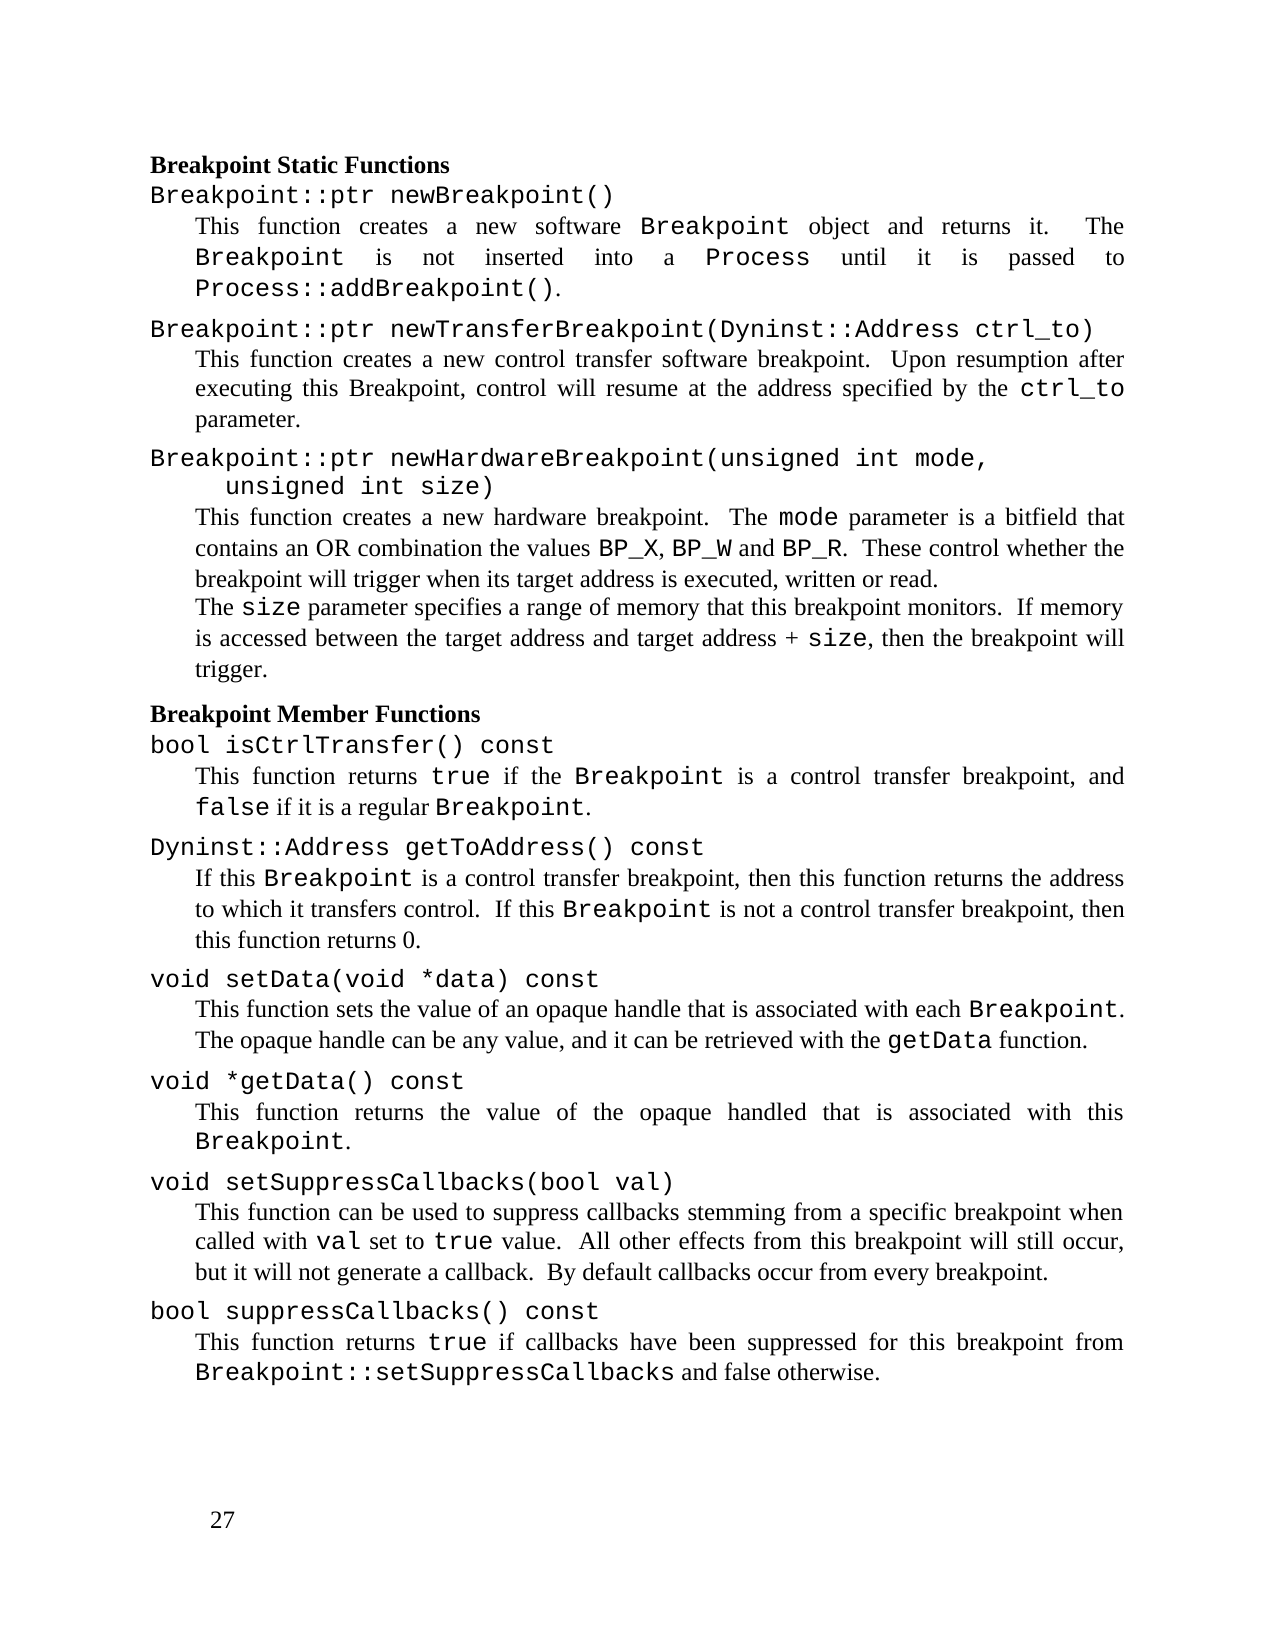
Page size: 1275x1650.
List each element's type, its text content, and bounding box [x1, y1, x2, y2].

text This function returns the value of the opaque handled that is associated with this Breakpoint. [195, 1097, 1125, 1157]
text This function returns true if callbacks have been suppressed for this breakpoint from Breakpoint::setSuppressCallbacks and false otherwise. [195, 1327, 1125, 1388]
text This function creates a new hardware breakpoint. The mode parameter is a bitfield that contains an OR combination the values BP_X, BP_W and BP_R. These control whether the breakpoint will trigger when its target address is executed, written or read. [195, 502, 1125, 592]
text void setSuppressCallbacks(bool val) [150, 1169, 1125, 1197]
text This function sets the value of an opaque handle that is associated with each Breakpoint. The opaque handle can be any value, and it can be retrieved with the getData function. [195, 994, 1125, 1056]
text void setData(void *data) const [150, 966, 1125, 994]
text This function can be used to suppress callbacks stemming from a specific breakpoint when called with val set to true value. All other effects from this breakpoint will still occur, but it will not generate a callback. By default callbacks occur from every breakpoint. [195, 1197, 1125, 1286]
text Dyninst::Address getToAddress() const [150, 835, 1125, 863]
text This function returns true if the Breakpoint is a control transfer breakpoint, and false if it is a regular Breakpoint. [195, 761, 1125, 822]
text Breakpoint::ptr newBreakpoint() [150, 183, 1125, 211]
text void *getData() const [150, 1069, 1125, 1097]
text bool isCtrlTransfer() const [150, 732, 1125, 761]
text If this Breakpoint is a control transfer breakpoint, then this function returns the address to which it transfers control. If this Breakpoint is not a control transfer breakpoint, then this function returns 0. [195, 863, 1125, 954]
text This function creates a new control transfer software breakpoint. Upon resumption after executing this Breakpoint, control will resume at the address specified by the ctrl_to parameter. [195, 344, 1125, 433]
subtitle Breakpoint Static Functions [150, 150, 1125, 179]
subtitle Breakpoint Member Functions [150, 699, 1125, 728]
text bool suppressCallbacks() const [150, 1298, 1125, 1327]
text Breakpoint::ptr newTransferBreakpoint(Dyninst::Address ctrl_to) [150, 316, 1125, 344]
text Breakpoint::ptr newHardwareBreakpoint(unsigned int mode, unsigned int size) [150, 445, 1125, 502]
text This function creates a new software Breakpoint object and returns it. The Breakpoint is not inserted into a Process until it is passed to Process::addBreakpoint(). [195, 211, 1125, 304]
text The size parameter specifies a range of memory that this breakpoint monitors. If memory is accessed between the target address and target address + size, then the breakpoint will trigger. [195, 592, 1125, 683]
